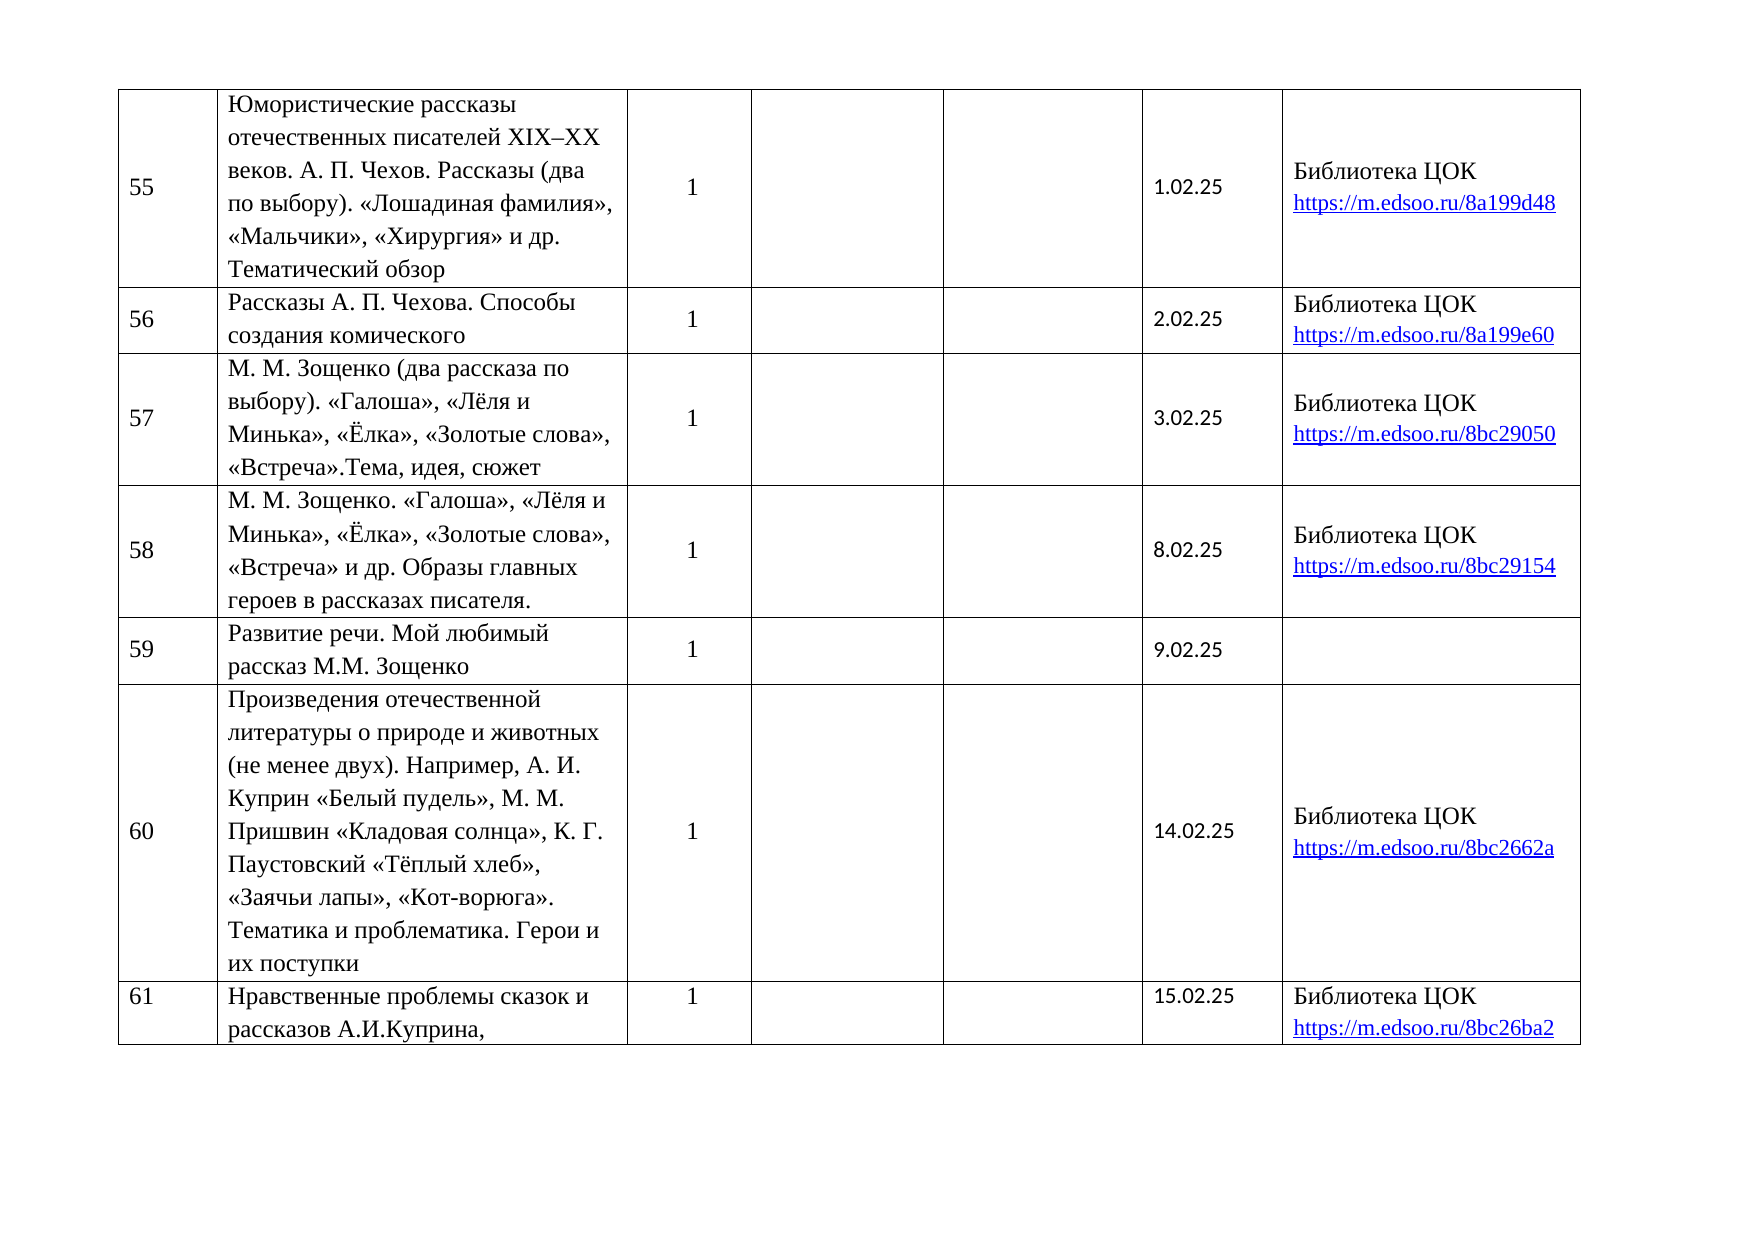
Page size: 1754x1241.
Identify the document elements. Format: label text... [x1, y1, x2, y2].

table_cell М. М. Зощенко. «Галоша», «Лёля и Минька», «Ёлка», «Золотые слова», «Встреча» и др. Образы главных героев в рассказах писателя. [218, 486, 627, 617]
table_cell 56 [119, 288, 217, 353]
table_cell [752, 288, 943, 353]
table_cell [752, 685, 943, 981]
table_cell 60 [119, 685, 217, 981]
table_cell [944, 685, 1142, 981]
table_cell М. М. Зощенко (два рассказа по выбору). «Галоша», «Лёля и Минька», «Ёлка», «Золотые слова», «Встреча».Тема, идея, сюжет [218, 354, 627, 485]
table_cell 1 [628, 90, 751, 287]
table_cell 8.02.25 [1143, 486, 1282, 617]
table_cell [944, 354, 1142, 485]
table_cell 1 [628, 486, 751, 617]
table_cell [752, 90, 943, 287]
table_cell 2.02.25 [1143, 288, 1282, 353]
table_cell 1 [628, 685, 751, 981]
table_cell [944, 618, 1142, 683]
table_cell 1.02.25 [1143, 90, 1282, 287]
table_cell Библиотека ЦОК httpsHYPERLINK "https://m.edsoo.ru/8bc29154"://HYPERLINK "https://m.edsoo.ru/8bc29154"mHYPERLINK "https://m.edsoo.ru/8bc29154".HYPERLINK "https://m.edsoo.ru/8bc29154"edsooHYPERLINK "https://m.edsoo.ru/8bc29154".HYPERLINK "https://m.edsoo.ru/8bc29154"ruHYPERLINK "https://m.edsoo.ru/8bc29154"/8HYPERLINK "https://m.edsoo.ru/8bc29154"bcHYPERLINK "https://m.edsoo.ru/8bc29154"29154 [1283, 486, 1580, 617]
table_cell 1 [628, 354, 751, 485]
table_cell 57 [119, 354, 217, 485]
table_cell [944, 288, 1142, 353]
table_cell [752, 618, 943, 683]
table_cell Развитие речи. Мой любимый рассказ М.М. Зощенко [218, 618, 627, 683]
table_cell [218, 982, 627, 1044]
table_cell 1 [628, 618, 751, 683]
table_cell 1 [628, 982, 751, 1044]
table_cell [944, 90, 1142, 287]
table_cell 55 [119, 90, 217, 287]
table_cell 59 [119, 618, 217, 683]
table_cell [944, 486, 1142, 617]
table_cell [752, 982, 943, 1044]
table_cell [944, 982, 1142, 1044]
table_cell 15.02.25 [1143, 982, 1282, 1044]
table_cell 9.02.25 [1143, 618, 1282, 683]
table_cell Юмористические рассказы отечественных писателей XIX–XX веков. А. П. Чехов. Рассказы (два по выбору). «Лошадиная фамилия», «Мальчики», «Хирургия» и др. Тематический обзор [218, 90, 627, 287]
table_cell 14.02.25 [1143, 685, 1282, 981]
table_cell [752, 486, 943, 617]
table_cell Библиотека ЦОК httpsHYPERLINK "https://m.edsoo.ru/8bc29050"://HYPERLINK "https://m.edsoo.ru/8bc29050"mHYPERLINK "https://m.edsoo.ru/8bc29050".HYPERLINK "https://m.edsoo.ru/8bc29050"edsooHYPERLINK "https://m.edsoo.ru/8bc29050".HYPERLINK "https://m.edsoo.ru/8bc29050"ruHYPERLINK "https://m.edsoo.ru/8bc29050"/8HYPERLINK "https://m.edsoo.ru/8bc29050"bcHYPERLINK "https://m.edsoo.ru/8bc29050"29050 [1283, 354, 1580, 485]
table_cell Библиотека ЦОК httpsHYPERLINK "https://m.edsoo.ru/8bc2662a"://HYPERLINK "https://m.edsoo.ru/8bc2662a"mHYPERLINK "https://m.edsoo.ru/8bc2662a".HYPERLINK "https://m.edsoo.ru/8bc2662a"edsooHYPERLINK "https://m.edsoo.ru/8bc2662a".HYPERLINK "https://m.edsoo.ru/8bc2662a"ruHYPERLINK "https://m.edsoo.ru/8bc2662a"/8HYPERLINK "https://m.edsoo.ru/8bc2662a"bcHYPERLINK "https://m.edsoo.ru/8bc2662a"2662HYPERLINK "https://m.edsoo.ru/8bc2662a"a [1283, 685, 1580, 981]
table_cell 58 [119, 486, 217, 617]
table_cell 1 [628, 288, 751, 353]
table_cell [752, 354, 943, 485]
table_cell Библиотека ЦОК httpsHYPERLINK "https://m.edsoo.ru/8a199d48"://HYPERLINK "https://m.edsoo.ru/8a199d48"mHYPERLINK "https://m.edsoo.ru/8a199d48".HYPERLINK "https://m.edsoo.ru/8a199d48"edsooHYPERLINK "https://m.edsoo.ru/8a199d48".HYPERLINK "https://m.edsoo.ru/8a199d48"ruHYPERLINK "https://m.edsoo.ru/8a199d48"/8HYPERLINK "https://m.edsoo.ru/8a199d48"aHYPERLINK "https://m.edsoo.ru/8a199d48"199HYPERLINK "https://m.edsoo.ru/8a199d48"dHYPERLINK "https://m.edsoo.ru/8a199d48"48 [1283, 90, 1580, 287]
table_cell Рассказы А. П. Чехова. Способы создания комического [218, 288, 627, 353]
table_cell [1283, 982, 1580, 1044]
table_cell Произведения отечественной литературы о природе и животных (не менее двух). Например, А. И. Куприн «Белый пудель», М. М. Пришвин «Кладовая солнца», К. Г. Паустовский «Тёплый хлеб», «Заячьи лапы», «Кот-ворюга». Тематика и проблематика. Герои и их поступки [218, 685, 627, 981]
table_cell 61 [119, 982, 217, 1044]
table_cell 3.02.25 [1143, 354, 1282, 485]
table_cell [1283, 618, 1580, 683]
